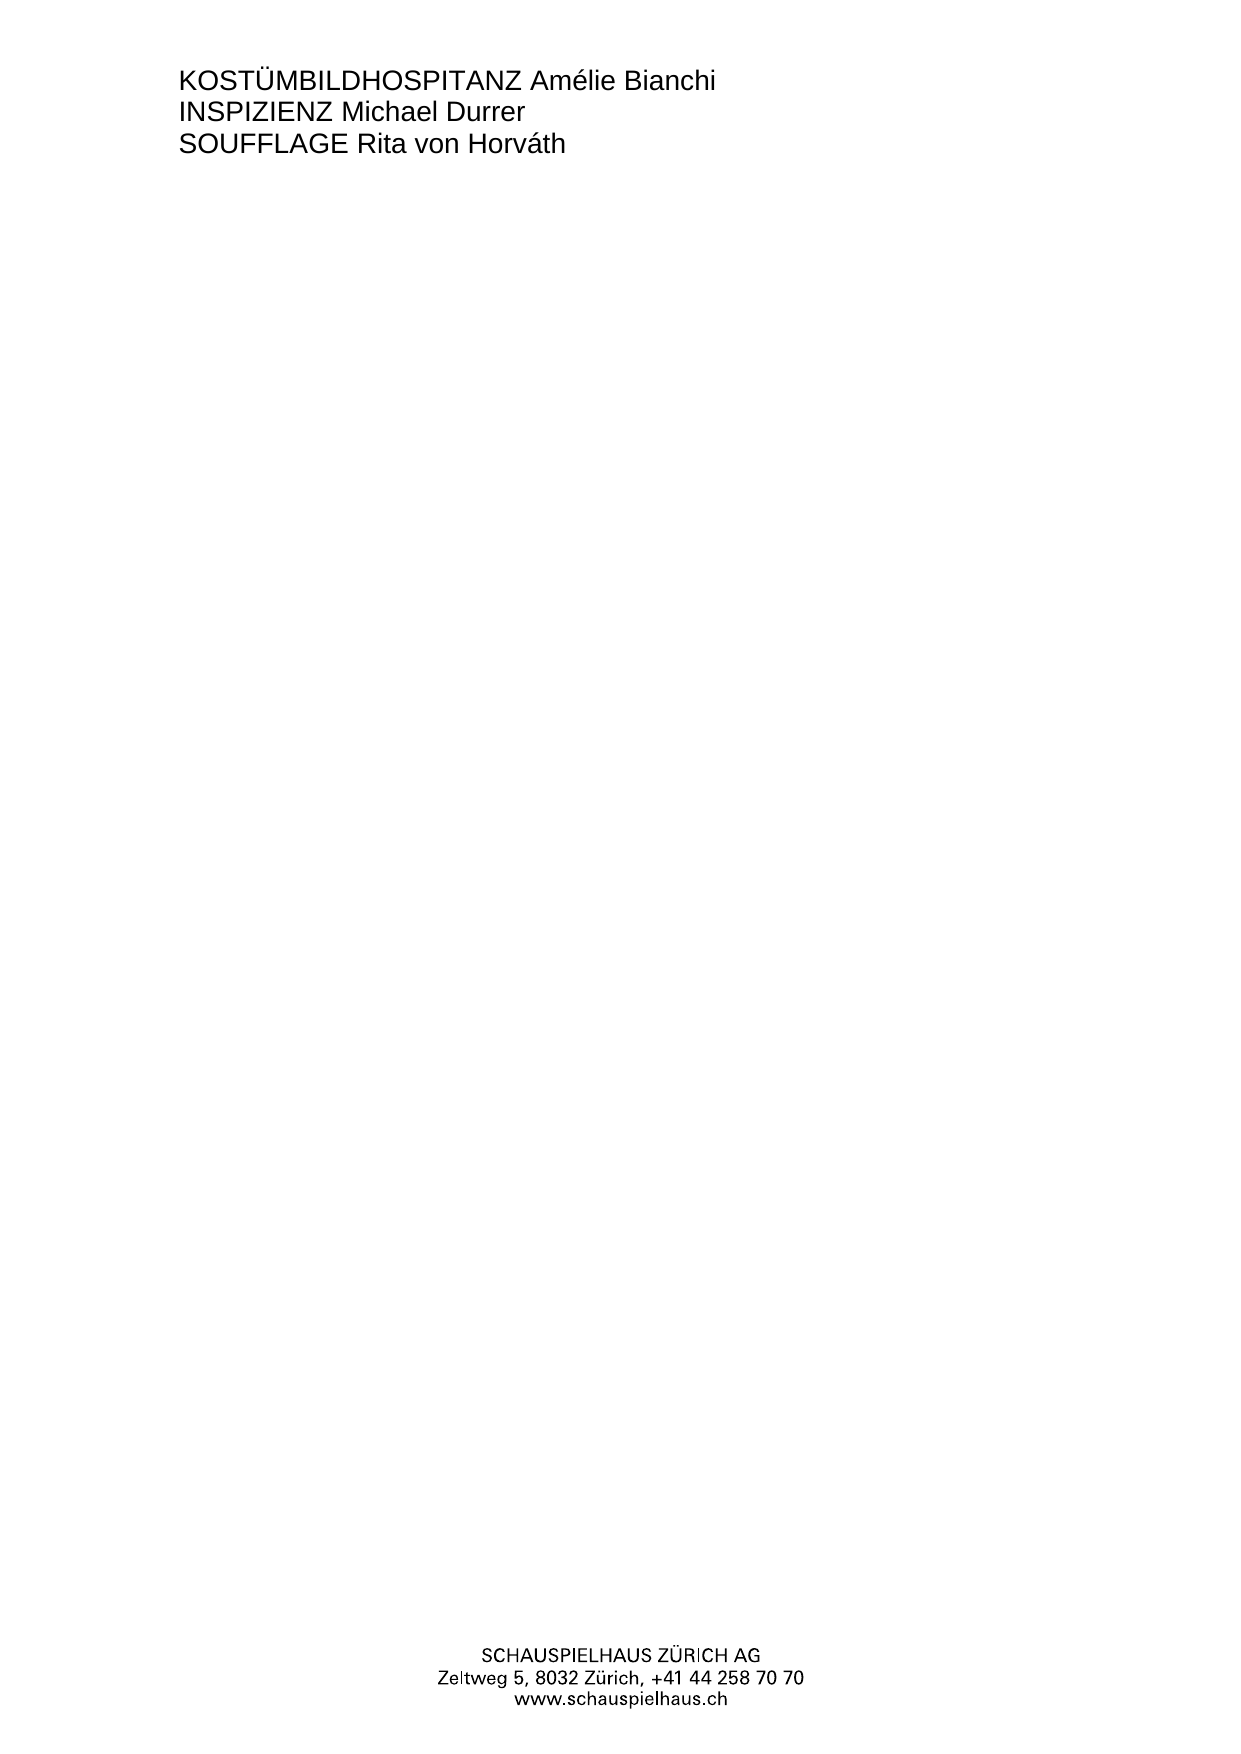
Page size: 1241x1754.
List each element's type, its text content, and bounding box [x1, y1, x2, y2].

text Inspizienz Michael Durrer [178, 96, 1062, 128]
text KOSTÜMBILDHOSPITANZ Amélie Bianchi [178, 64, 1062, 96]
text Soufflage Rita von Horváth [178, 128, 1062, 160]
